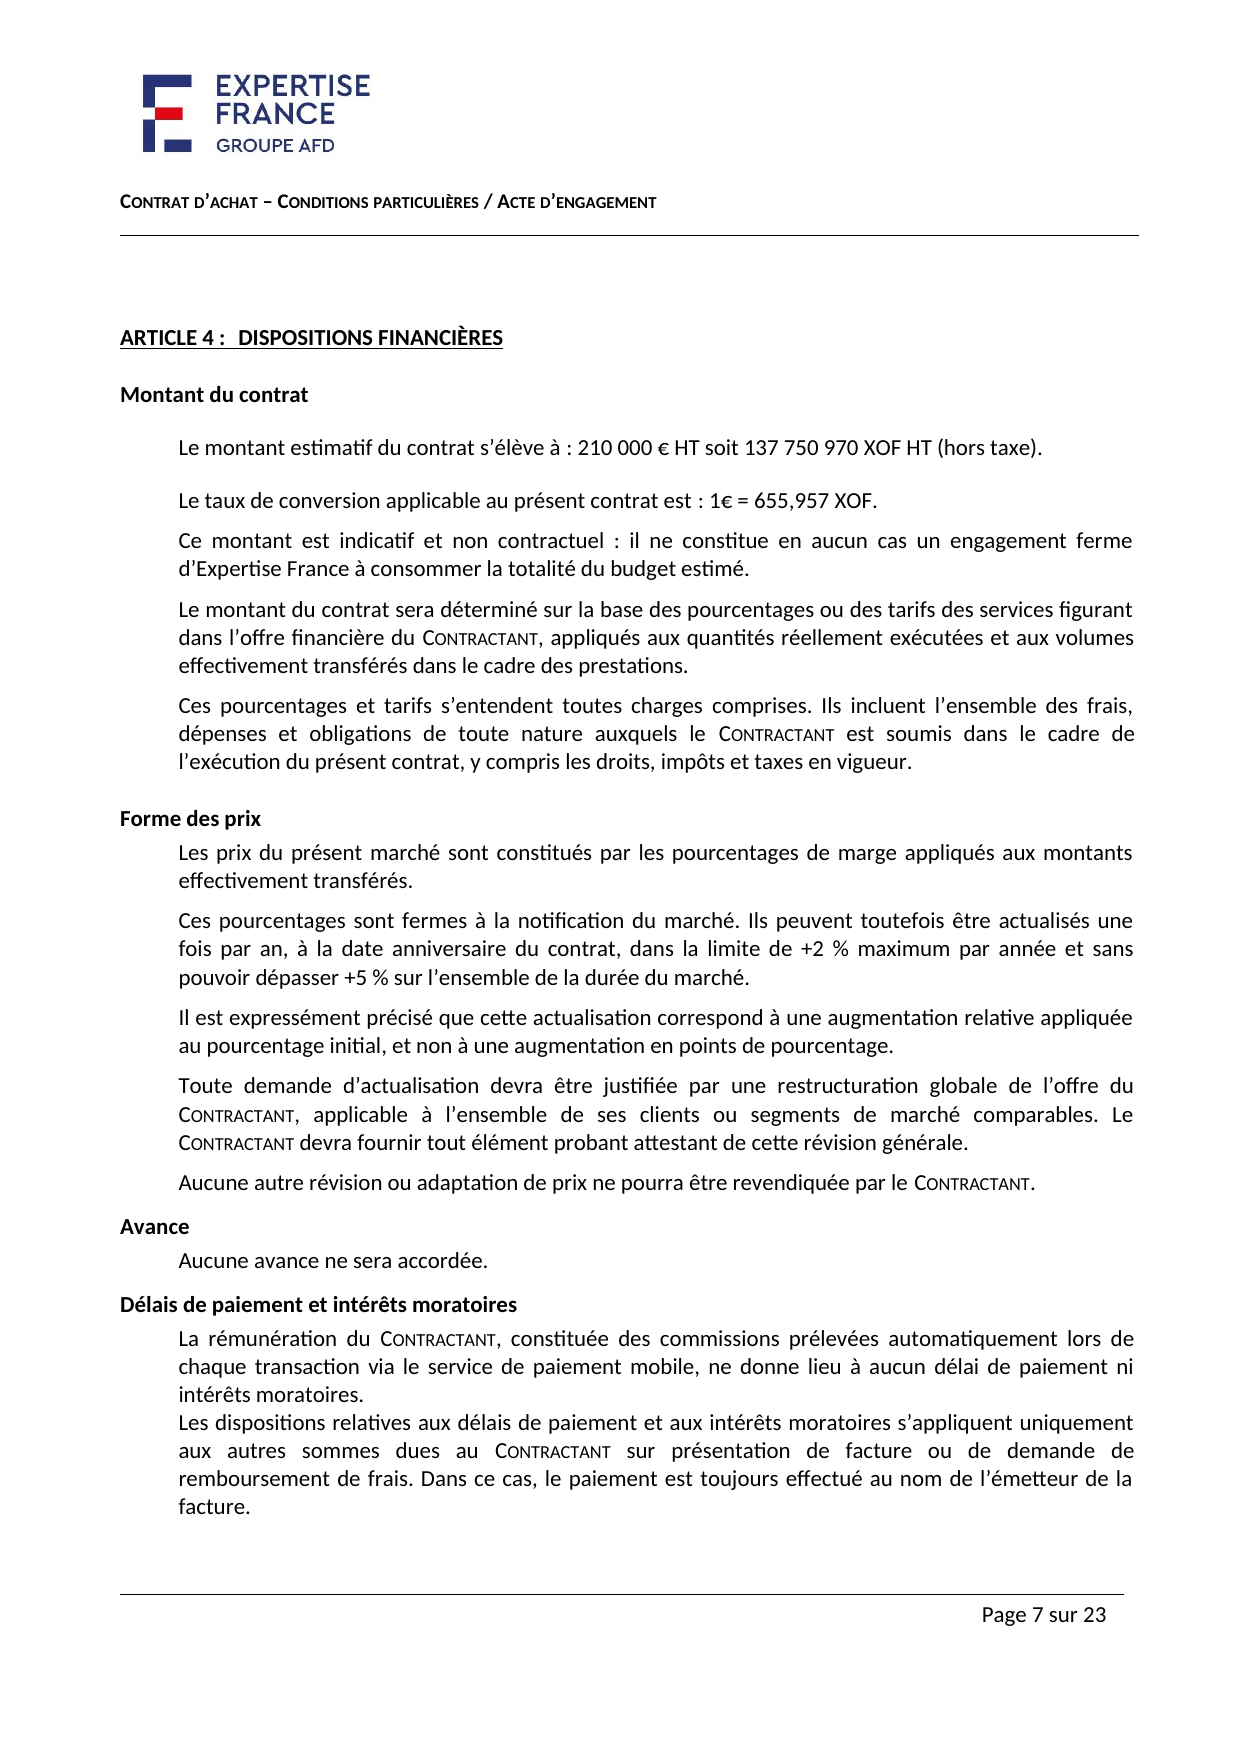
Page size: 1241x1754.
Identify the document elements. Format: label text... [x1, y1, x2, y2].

list Ce montant est indicatif et non contractuel : il ne constitue en aucun cas un engagement ferme d’Expertise France à consommer la totalité du budget estimé. [178, 526, 1135, 582]
list Le montant estimatif du contrat s’élève à : 210 000 € HT soit 137 750 970 XOF HT (hors taxe). [178, 433, 1135, 461]
list Dispositions financiÈres [120, 323, 1135, 352]
list Les dispositions relatives aux délais de paiement et aux intérêts moratoires s’appliquent uniquement aux autres sommes dues au Contractant sur présentation de facture ou de demande de remboursement de frais. Dans ce cas, le paiement est toujours effectué au nom de l’émetteur de la facture. [178, 1408, 1135, 1520]
list Il est expressément précisé que cette actualisation correspond à une augmentation relative appliquée au pourcentage initial, et non à une augmentation en points de pourcentage. [178, 1003, 1135, 1059]
subtitle Avance [120, 1209, 1135, 1240]
subtitle Délais de paiement et intérêts moratoires [120, 1287, 1135, 1318]
list Aucune avance ne sera accordée. [178, 1246, 1135, 1274]
list Les prix du présent marché sont constitués par les pourcentages de marge appliqués aux montants effectivement transférés. [178, 838, 1135, 894]
list Ces pourcentages et tarifs s’entendent toutes charges comprises. Ils incluent l’ensemble des frais, dépenses et obligations de toute nature auxquels le Contractant est soumis dans le cadre de l’exécution du présent contrat, y compris les droits, impôts et taxes en vigueur. [178, 691, 1135, 776]
list Ces pourcentages sont fermes à la notification du marché. Ils peuvent toutefois être actualisés une fois par an, à la date anniversaire du contrat, dans la limite de +2 % maximum par année et sans pouvoir dépasser +5 % sur l’ensemble de la durée du marché. [178, 907, 1135, 991]
list Le taux de conversion applicable au présent contrat est : 1€ = 655,957 XOF. [178, 486, 1135, 514]
list La rémunération du Contractant, constituée des commissions prélevées automatiquement lors de chaque transaction via le service de paiement mobile, ne donne lieu à aucun délai de paiement ni intérêts moratoires. [178, 1324, 1135, 1408]
subtitle Forme des prix [120, 801, 1135, 832]
subtitle Montant du contrat [120, 377, 1135, 408]
list Aucune autre révision ou adaptation de prix ne pourra être revendiquée par le Contractant. [178, 1168, 1135, 1196]
picture [120, 41, 397, 183]
list Toute demande d’actualisation devra être justifiée par une restructuration globale de l’offre du Contractant, applicable à l’ensemble de ses clients ou segments de marché comparables. Le Contractant devra fournir tout élément probant attestant de cette révision générale. [178, 1072, 1135, 1156]
list Le montant du contrat sera déterminé sur la base des pourcentages ou des tarifs des services figurant dans l’offre financière du Contractant, appliqués aux quantités réellement exécutées et aux volumes effectivement transférés dans le cadre des prestations. [178, 595, 1135, 679]
